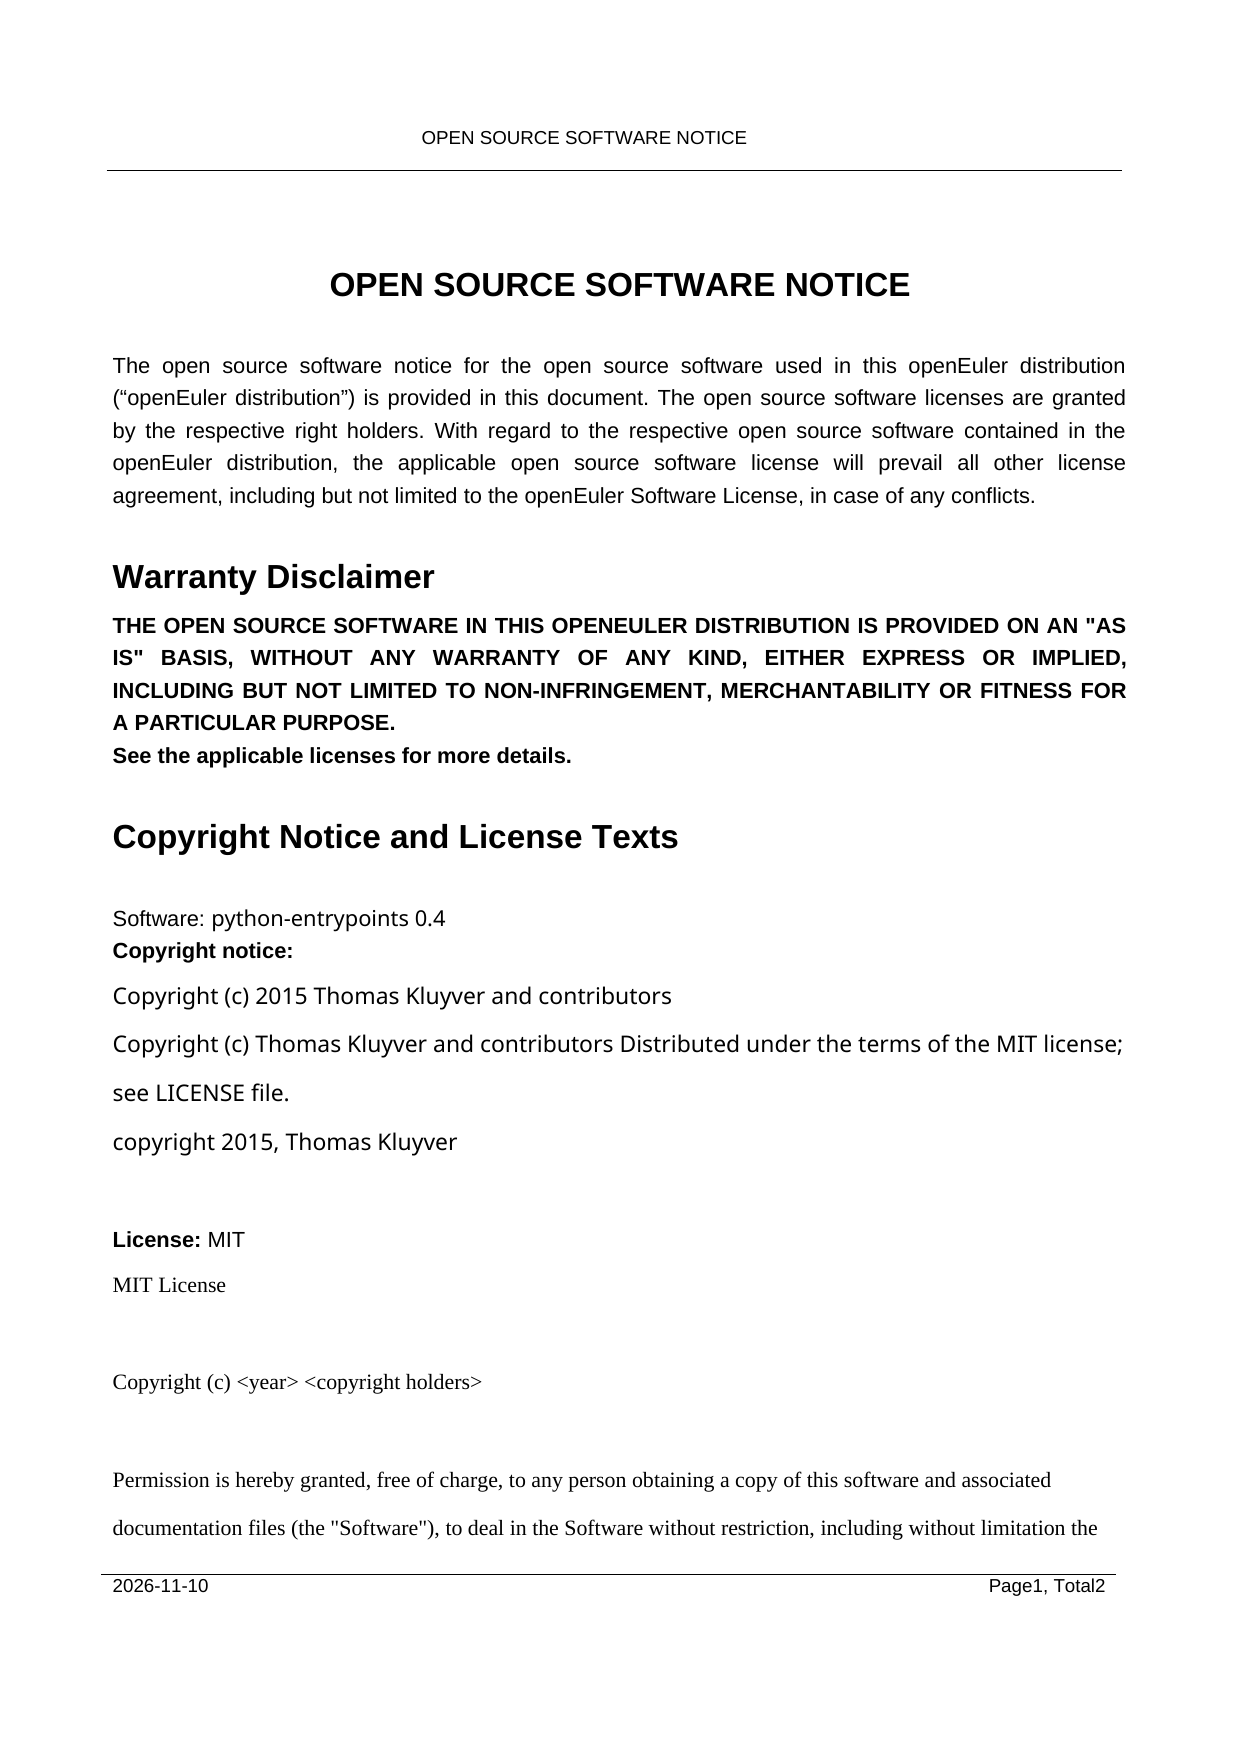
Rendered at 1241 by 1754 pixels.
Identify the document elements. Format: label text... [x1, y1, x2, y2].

text License: MIT [112, 1223, 1128, 1255]
text Copyright (c) 2015 Thomas Kluyver and contributors Copyright (c) Thomas Kluyver and contributors Distributed under the terms of the MIT license; see LICENSE file. copyright 2015, Thomas Kluyver [112, 979, 1128, 1207]
text The open source software notice for the open source software used in this openEuler distribution (“openEuler distribution”) is provided in this document. The open source software licenses are granted by the respective right holders. With regard to the respective open source software contained in the openEuler distribution, the applicable open source software license will prevail all other license agreement, including but not limited to the openEuler Software License, in case of any conflicts. [112, 349, 1128, 511]
text OPEN SOURCE SOFTWARE NOTICE [112, 251, 1128, 316]
text Copyright Notice and License Texts [112, 804, 1128, 869]
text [112, 1268, 1128, 1544]
text THE OPEN SOURCE SOFTWARE IN THIS OPENEULER DISTRIBUTION IS PROVIDED ON AN "AS IS" BASIS, WITHOUT ANY WARRANTY OF ANY KIND, EITHER EXPRESS OR IMPLIED, INCLUDING BUT NOT LIMITED TO NON-INFRINGEMENT, MERCHANTABILITY OR FITNESS FOR A PARTICULAR PURPOSE. See the applicable licenses for more details. [112, 609, 1128, 771]
text Software: python-entrypoints 0.4 [112, 901, 1128, 934]
text Copyright notice: [112, 934, 1128, 966]
text Warranty Disclaimer [112, 544, 1128, 609]
